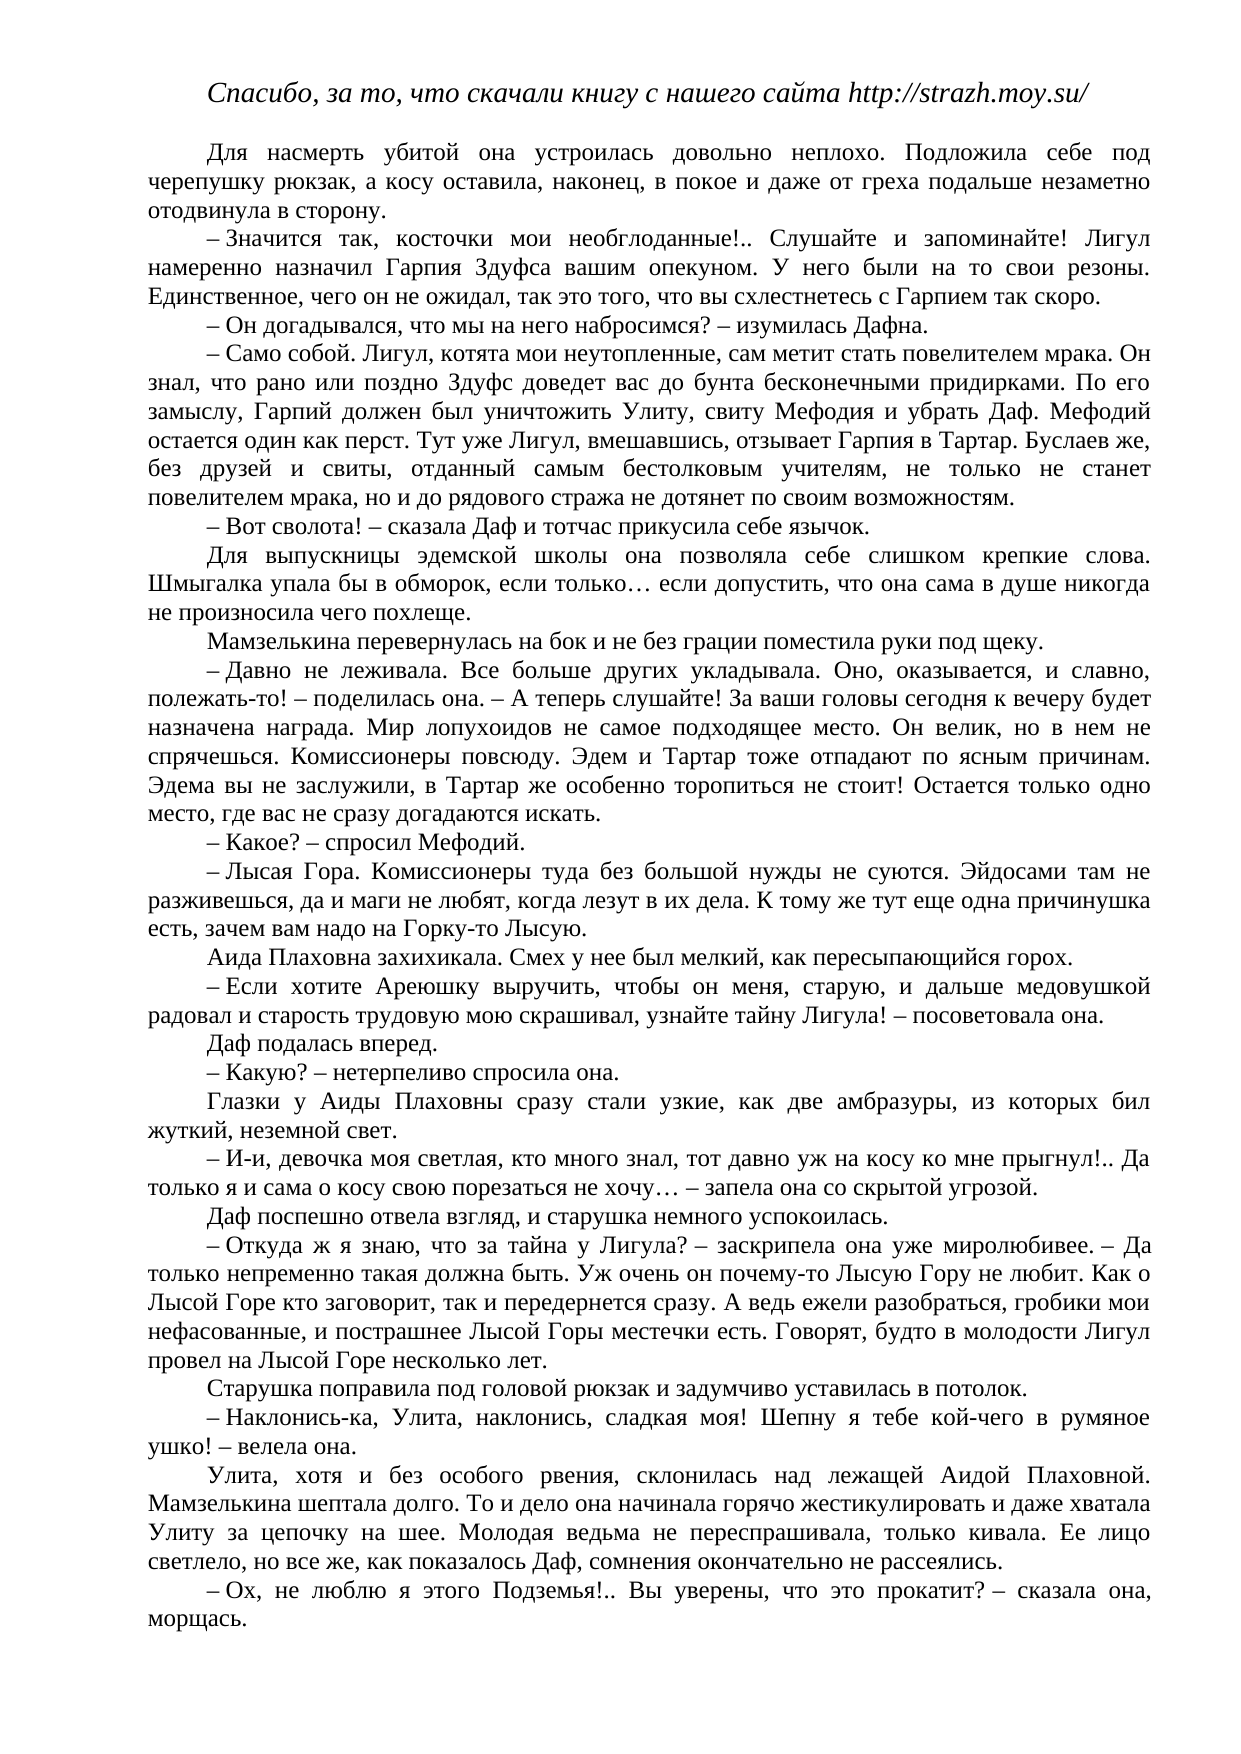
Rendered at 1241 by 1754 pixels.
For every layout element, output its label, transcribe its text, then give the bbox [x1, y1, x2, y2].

text Для выпускницы эдемской школы она позволяла себе слишком крепкие слова. Шмыгалка упала бы в обморок, если только… если допустить, что она сама в душе никогда не произносила чего похлеще. [148, 540, 1152, 626]
text – Вот сволота! – сказала Даф и тотчас прикусила себе язычок. [148, 511, 1152, 540]
text Для насмерть убитой она устроилась довольно неплохо. Подложила себе под черепушку рюкзак, а косу оставила, наконец, в покое и даже от греха подальше незаметно отодвинула в сторону. [148, 137, 1152, 223]
text Глазки у Аиды Плаховны сразу стали узкие, как две амбразуры, из которых бил жуткий, неземной свет. [148, 1086, 1152, 1143]
text – Давно не леживала. Все больше других укладывала. Оно, оказывается, и славно, полежать-то! – поделилась она. – А теперь слушайте! За ваши головы сегодня к вечеру будет назначена награда. Мир лопухоидов не самое подходящее место. Он велик, но в нем не спрячешься. Комиссионеры повсюду. Эдем и Тартар тоже отпадают по ясным причинам. Эдема вы не заслужили, в Тартар же особенно торопиться не стоит! Остается только одно место, где вас не сразу догадаются искать. [148, 655, 1152, 827]
text – Само собой. Лигул, котята мои неутопленные, сам метит стать повелителем мрака. Он знал, что рано или поздно Здуфс доведет вас до бунта бесконечными придирками. По его замыслу, Гарпий должен был уничтожить Улиту, свиту Мефодия и убрать Даф. Мефодий остается один как перст. Тут уже Лигул, вмешавшись, отзывает Гарпия в Тартар. Буслаев же, без друзей и свиты, отданный самым бестолковым учителям, не только не станет повелителем мрака, но и до рядового стража не дотянет по своим возможностям. [148, 338, 1152, 511]
text – Он догадывался, что мы на него набросимся? – изумилась Дафна. [148, 310, 1152, 338]
text – Наклонись-ка, Улита, наклонись, сладкая моя! Шепну я тебе кой-чего в румяное ушко! – велела она. [148, 1402, 1152, 1460]
text Даф подалась вперед. [148, 1028, 1152, 1057]
text Аида Плаховна захихикала. Смех у нее был мелкий, как пересыпающийся горох. [148, 942, 1152, 971]
text Улита, хотя и без особого рвения, склонилась над лежащей Аидой Плаховной. Мамзелькина шептала долго. То и дело она начинала горячо жестикулировать и даже хватала Улиту за цепочку на шее. Молодая ведьма не переспрашивала, только кивала. Ее лицо светлело, но все же, как показалось Даф, сомнения окончательно не рассеялись. [148, 1460, 1152, 1575]
text – Откуда ж я знаю, что за тайна у Лигула? – заскрипела она уже миролюбивее. – Да только непременно такая должна быть. Уж очень он почему-то Лысую Гору не любит. Как о Лысой Горе кто заговорит, так и передернется сразу. А ведь ежели разобраться, гробики мои нефасованные, и пострашнее Лысой Горы местечки есть. Говорят, будто в молодости Лигул провел на Лысой Горе несколько лет. [148, 1230, 1152, 1373]
text Даф поспешно отвела взгляд, и старушка немного успокоилась. [148, 1201, 1152, 1230]
text – Если хотите Ареюшку выручить, чтобы он меня, старую, и дальше медовушкой радовал и старость трудовую мою скрашивал, узнайте тайну Лигула! – посоветовала она. [148, 971, 1152, 1028]
text – Ох, не люблю я этого Подземья!.. Вы уверены, что это прокатит? – сказала она, морщась. [148, 1575, 1152, 1632]
text – Какое? – спросил Мефодий. [148, 827, 1152, 856]
text – Лысая Гора. Комиссионеры туда без большой нужды не суются. Эйдосами там не разживешься, да и маги не любят, когда лезут в их дела. К тому же тут еще одна причинушка есть, зачем вам надо на Горку-то Лысую. [148, 856, 1152, 942]
text Мамзелькина перевернулась на бок и не без грации поместила руки под щеку. [148, 626, 1152, 655]
text Старушка поправила под головой рюкзак и задумчиво уставилась в потолок. [148, 1373, 1152, 1402]
text – И-и, девочка моя светлая, кто много знал, тот давно уж на косу ко мне прыгнул!.. Да только я и сама о косу свою порезаться не хочу… – запела она со скрытой угрозой. [148, 1143, 1152, 1201]
text – Значится так, косточки мои необглоданные!.. Слушайте и запоминайте! Лигул намеренно назначил Гарпия Здуфса вашим опекуном. У него были на то свои резоны. Единственное, чего он не ожидал, так это того, что вы схлестнетесь с Гарпием так скоро. [148, 223, 1152, 310]
text – Какую? – нетерпеливо спросила она. [148, 1057, 1152, 1086]
